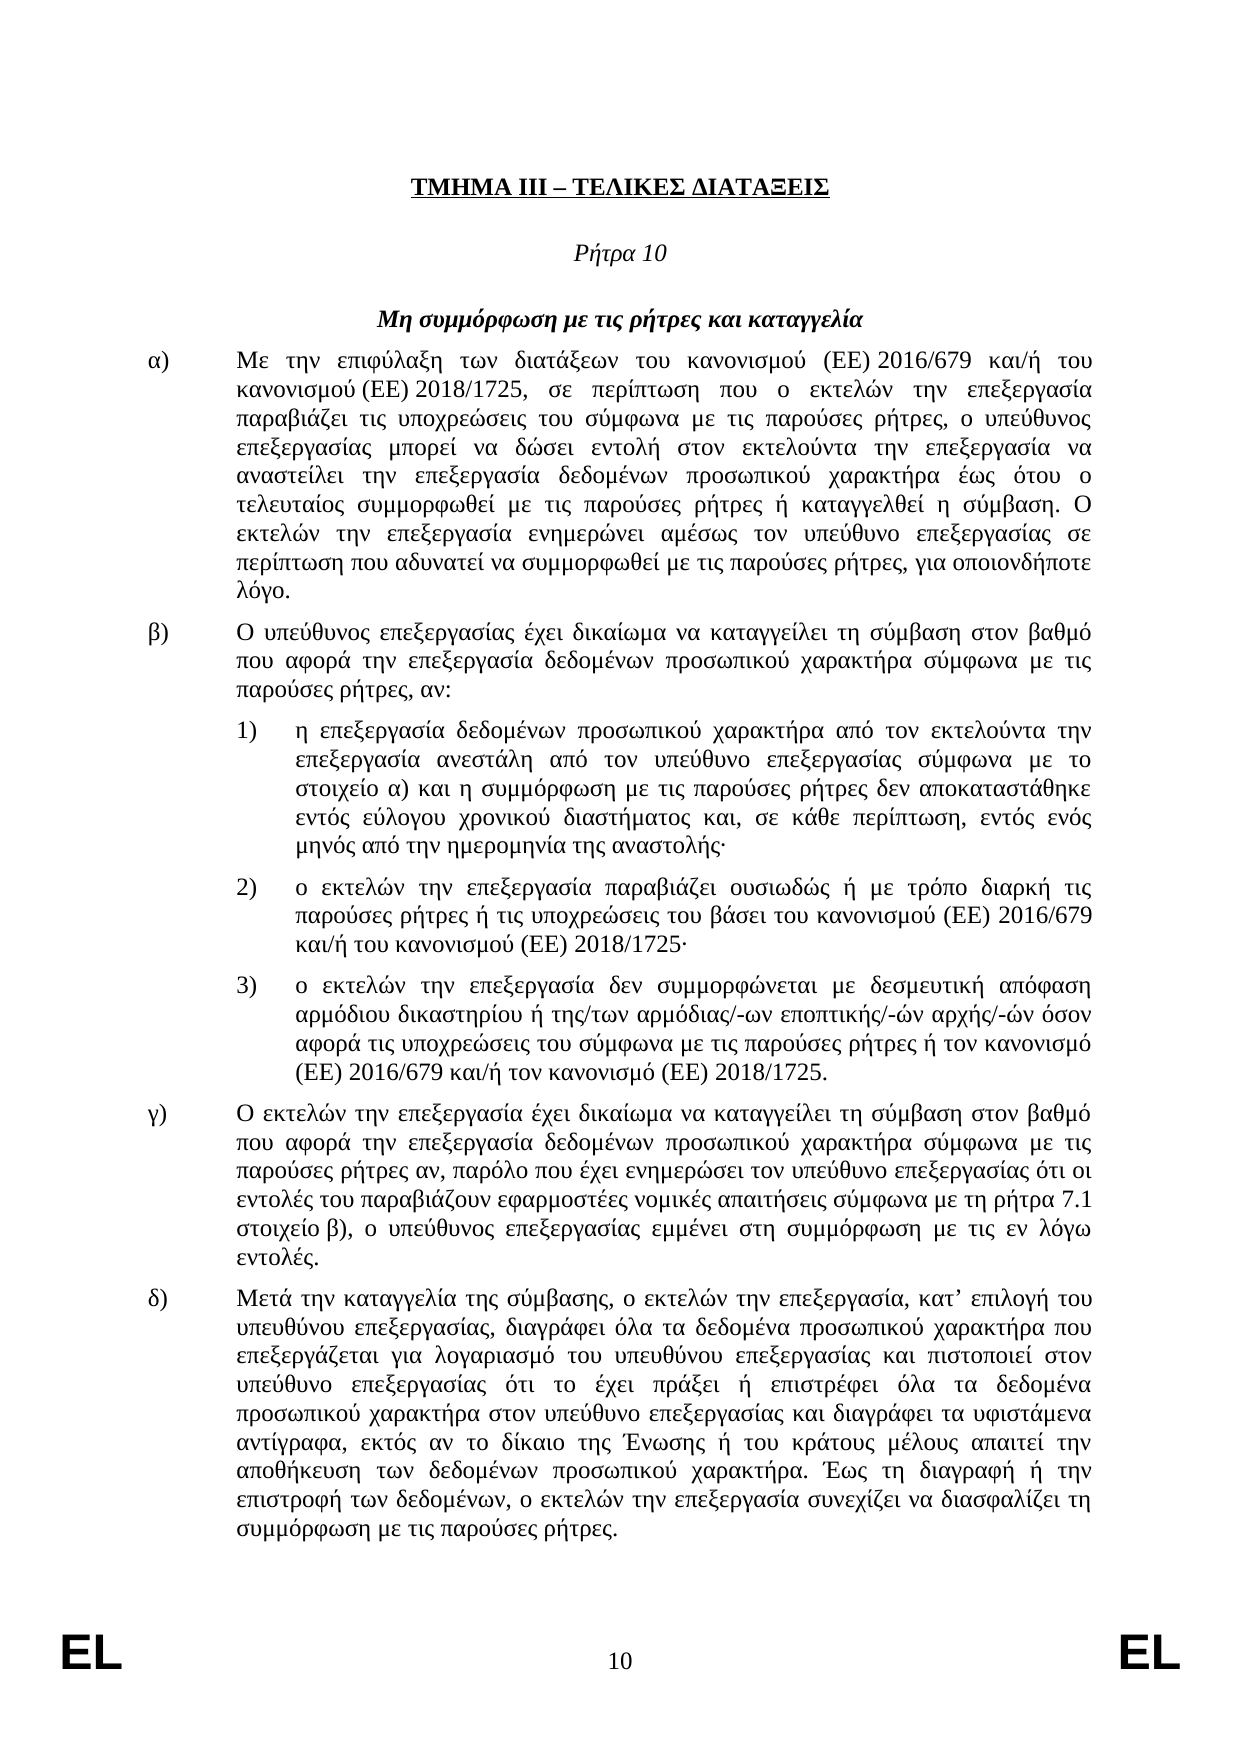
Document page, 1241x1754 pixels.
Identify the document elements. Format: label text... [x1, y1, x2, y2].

text β) Ο υπεύθυνος επεξεργασίας έχει δικαίωμα να καταγγείλει τη σύμβαση στον βαθμό που αφορά την επεξεργασία δεδομένων προσωπικού χαρακτήρα σύμφωνα με τις παρούσες ρήτρες, αν: [148, 617, 1093, 703]
text 2) ο εκτελών την επεξεργασία παραβιάζει ουσιωδώς ή με τρόπο διαρκή τις παρούσες ρήτρες ή τις υποχρεώσεις του βάσει του κανονισμού (ΕΕ) 2016/679 και/ή του κανονισμού (ΕΕ) 2018/1725· [236, 872, 1093, 958]
text δ) Μετά την καταγγελία της σύμβασης, ο εκτελών την επεξεργασία, κατ’ επιλογή του υπευθύνου επεξεργασίας, διαγράφει όλα τα δεδομένα προσωπικού χαρακτήρα που επεξεργάζεται για λογαριασμό του υπευθύνου επεξεργασίας και πιστοποιεί στον υπεύθυνο επεξεργασίας ότι το έχει πράξει ή επιστρέφει όλα τα δεδομένα προσωπικού χαρακτήρα στον υπεύθυνο επεξεργασίας και διαγράφει τα υφιστάμενα αντίγραφα, εκτός αν το δίκαιο της Ένωσης ή του κράτους μέλους απαιτεί την αποθήκευση των δεδομένων προσωπικού χαρακτήρα. Έως τη διαγραφή ή την επιστροφή των δεδομένων, ο εκτελών την επεξεργασία συνεχίζει να διασφαλίζει τη συμμόρφωση με τις παρούσες ρήτρες. [148, 1283, 1093, 1542]
text Ρήτρα 10 [148, 238, 1093, 267]
text γ) Ο εκτελών την επεξεργασία έχει δικαίωμα να καταγγείλει τη σύμβαση στον βαθμό που αφορά την επεξεργασία δεδομένων προσωπικού χαρακτήρα σύμφωνα με τις παρούσες ρήτρες αν, παρόλο που έχει ενημερώσει τον υπεύθυνο επεξεργασίας ότι οι εντολές του παραβιάζουν εφαρμοστέες νομικές απαιτήσεις σύμφωνα με τη ρήτρα 7.1 στοιχείο β), ο υπεύθυνος επεξεργασίας εμμένει στη συμμόρφωση με τις εν λόγω εντολές. [148, 1098, 1093, 1271]
text 3) ο εκτελών την επεξεργασία δεν συμμορφώνεται με δεσμευτική απόφαση αρμόδιου δικαστηρίου ή της/των αρμόδιας/-ων εποπτικής/-ών αρχής/-ών όσον αφορά τις υποχρεώσεις του σύμφωνα με τις παρούσες ρήτρες ή τον κανονισμό (ΕΕ) 2016/679 και/ή τον κανονισμό (ΕΕ) 2018/1725. [236, 971, 1093, 1086]
text ΤΜΗΜΑ III – ΤΕΛΙΚΕΣ ΔΙΑΤΑΞΕΙΣ [148, 172, 1093, 201]
text α) Με την επιφύλαξη των διατάξεων του κανονισμού (ΕΕ) 2016/679 και/ή του κανονισμού (ΕΕ) 2018/1725, σε περίπτωση που ο εκτελών την επεξεργασία παραβιάζει τις υποχρεώσεις του σύμφωνα με τις παρούσες ρήτρες, ο υπεύθυνος επεξεργασίας μπορεί να δώσει εντολή στον εκτελούντα την επεξεργασία να αναστείλει την επεξεργασία δεδομένων προσωπικού χαρακτήρα έως ότου ο τελευταίος συμμορφωθεί με τις παρούσες ρήτρες ή καταγγελθεί η σύμβαση. Ο εκτελών την επεξεργασία ενημερώνει αμέσως τον υπεύθυνο επεξεργασίας σε περίπτωση που αδυνατεί να συμμορφωθεί με τις παρούσες ρήτρες, για οποιονδήποτε λόγο. [148, 346, 1093, 604]
text Μη συμμόρφωση με τις ρήτρες και καταγγελία [148, 304, 1093, 333]
text 1) η επεξεργασία δεδομένων προσωπικού χαρακτήρα από τον εκτελούντα την επεξεργασία ανεστάλη από τον υπεύθυνο επεξεργασίας σύμφωνα με το στοιχείο α) και η συμμόρφωση με τις παρούσες ρήτρες δεν αποκαταστάθηκε εντός εύλογου χρονικού διαστήματος και, σε κάθε περίπτωση, εντός ενός μηνός από την ημερομηνία της αναστολής· [236, 716, 1093, 859]
